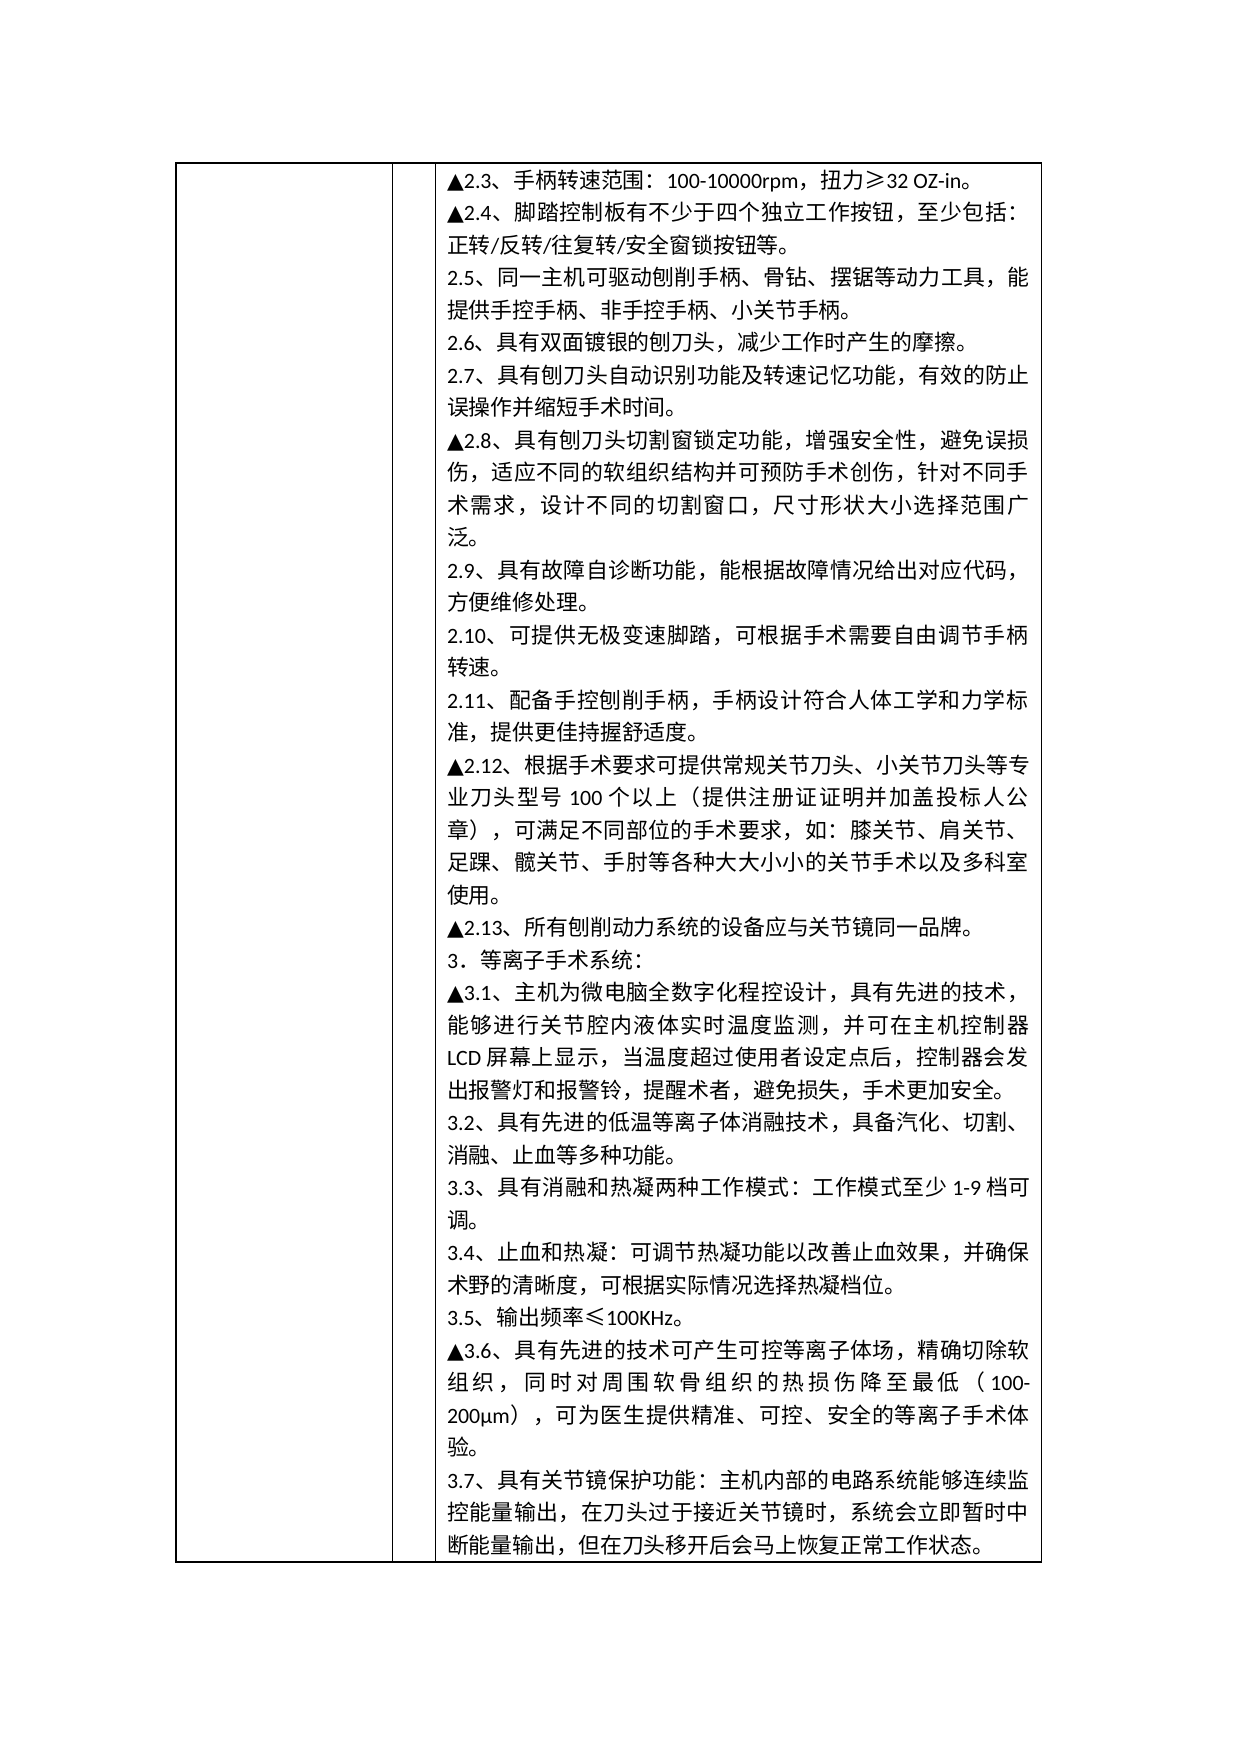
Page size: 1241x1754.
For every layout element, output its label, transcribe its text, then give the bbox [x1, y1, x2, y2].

table_cell [177, 164, 392, 1561]
table_cell 1 [393, 164, 435, 1561]
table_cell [436, 164, 1041, 1561]
